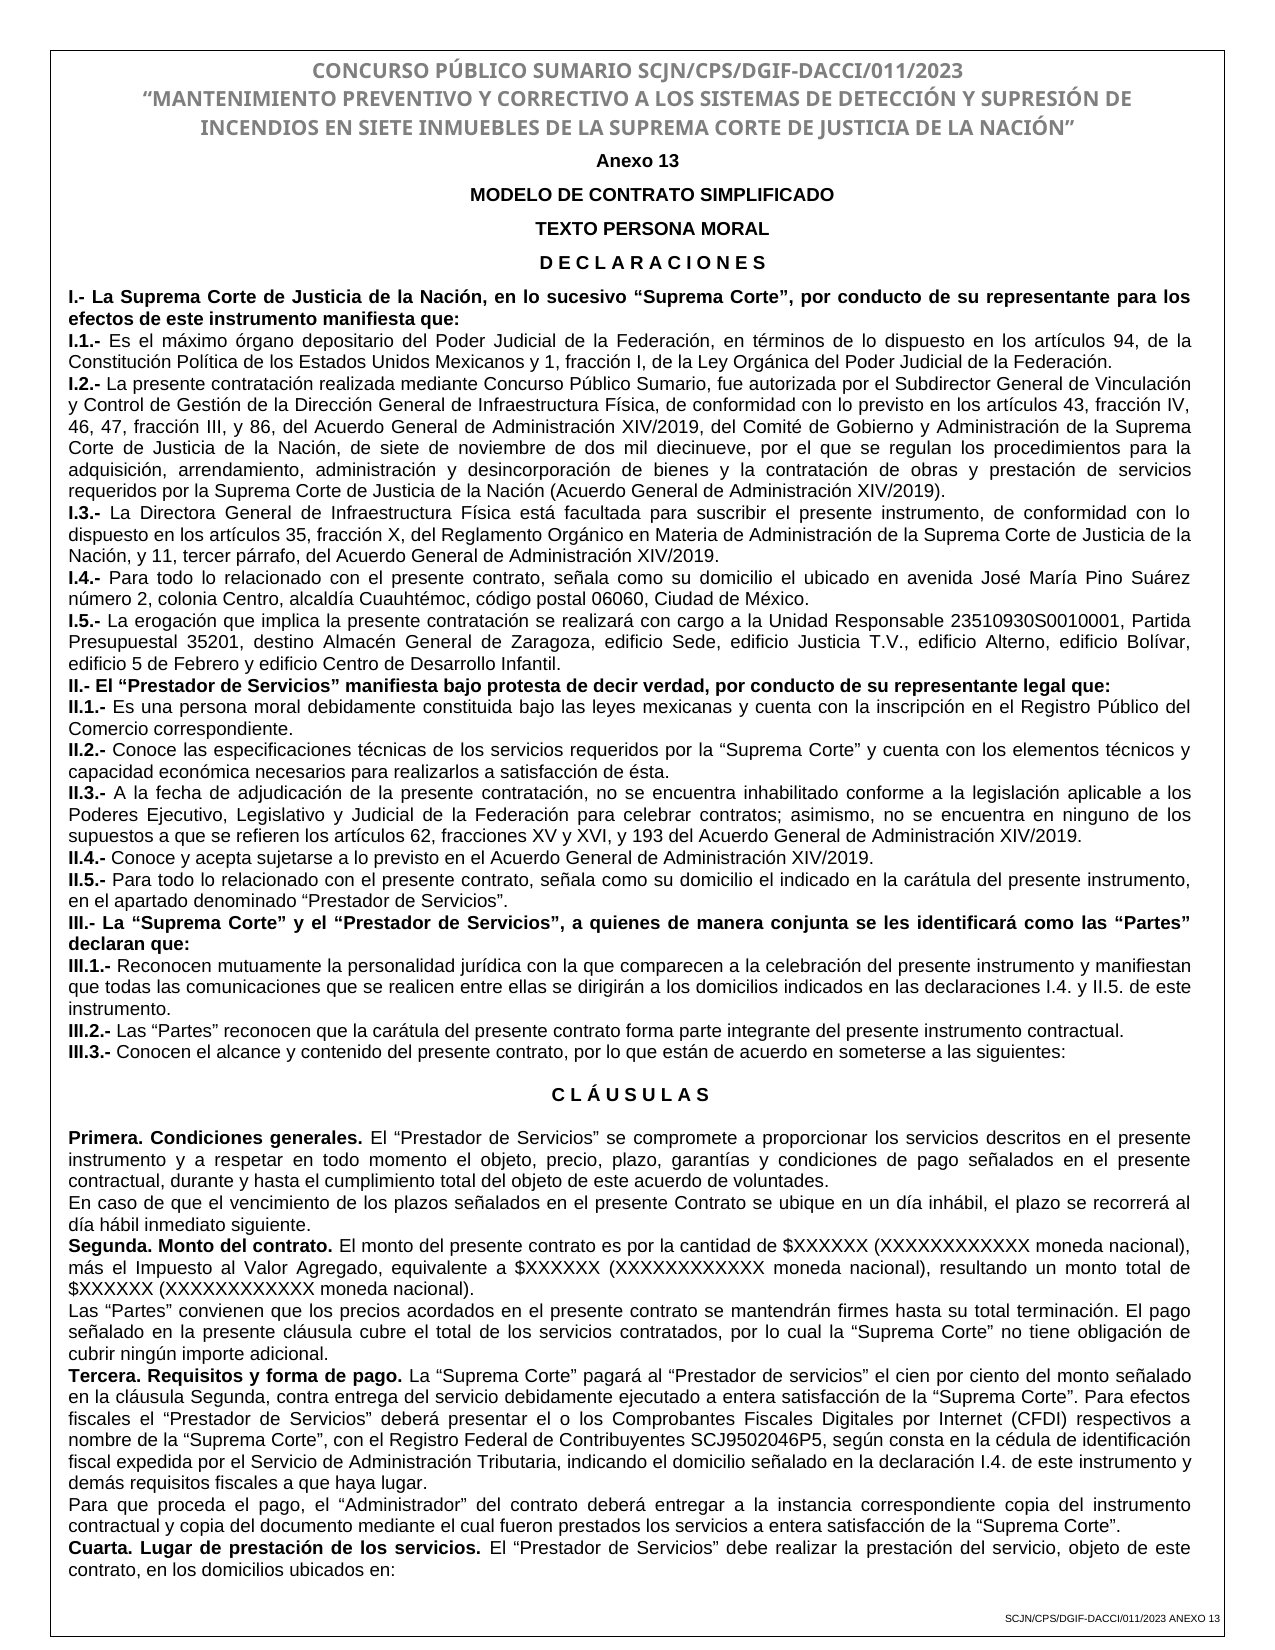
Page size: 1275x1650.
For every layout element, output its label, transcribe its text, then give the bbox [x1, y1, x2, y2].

list II.- El “Prestador de Servicios” manifiesta bajo protesta de decir verdad, por conducto de su representante legal que: [68, 674, 1192, 696]
list Segunda. Monto del contrato. El monto del presente contrato es por la cantidad de $XXXXXX (XXXXXXXXXXXX moneda nacional), más el Impuesto al Valor Agregado, equivalente a $XXXXXX (XXXXXXXXXXXX moneda nacional), resultando un monto total de $XXXXXX (XXXXXXXXXXXX moneda nacional). [68, 1235, 1192, 1300]
list Primera. Condiciones generales. El “Prestador de Servicios” se compromete a proporcionar los servicios descritos en el presente instrumento y a respetar en todo momento el objeto, precio, plazo, garantías y condiciones de pago señalados en el presente contractual, durante y hasta el cumplimiento total del objeto de este acuerdo de voluntades. [68, 1127, 1192, 1192]
list Cuarta. Lugar de prestación de los servicios. El “Prestador de Servicios” debe realizar la prestación del servicio, objeto de este contrato, en los domicilios ubicados en: [68, 1537, 1192, 1580]
list En caso de que el vencimiento de los plazos señalados en el presente Contrato se ubique en un día inhábil, el plazo se recorrerá al día hábil inmediato siguiente. [68, 1192, 1192, 1235]
list Tercera. Requisitos y forma de pago. La “Suprema Corte” pagará al “Prestador de servicios” el cien por ciento del monto señalado en la cláusula Segunda, contra entrega del servicio debidamente ejecutado a entera satisfacción de la “Suprema Corte”. Para efectos fiscales el “Prestador de Servicios” deberá presentar el o los Comprobantes Fiscales Digitales por Internet (CFDI) respectivos a nombre de la “Suprema Corte”, con el Registro Federal de Contribuyentes SCJ9502046P5, según consta en la cédula de identificación fiscal expedida por el Servicio de Administración Tributaria, indicando el domicilio señalado en la declaración I.4. de este instrumento y demás requisitos fiscales a que haya lugar. [68, 1364, 1192, 1494]
list D E C L A R A C I O N E S [112, 252, 1192, 274]
list I.5.- La erogación que implica la presente contratación se realizará con cargo a la Unidad Responsable 23510930S0010001, Partida Presupuestal 35201, destino Almacén General de Zaragoza, edificio Sede, edificio Justicia T.V., edificio Alterno, edificio Bolívar, edificio 5 de Febrero y edificio Centro de Desarrollo Infantil. [68, 610, 1192, 674]
list II.5.- Para todo lo relacionado con el presente contrato, señala como su domicilio el indicado en la carátula del presente instrumento, en el apartado denominado “Prestador de Servicios”. [68, 868, 1192, 912]
list Las “Partes” convienen que los precios acordados en el presente contrato se mantendrán firmes hasta su total terminación. El pago señalado en la presente cláusula cubre el total de los servicios contratados, por lo cual la “Suprema Corte” no tiene obligación de cubrir ningún importe adicional. [68, 1300, 1192, 1364]
list II.4.- Conoce y acepta sujetarse a lo previsto en el Acuerdo General de Administración XIV/2019. [68, 847, 1192, 868]
list III.3.- Conocen el alcance y contenido del presente contrato, por lo que están de acuerdo en someterse a las siguientes: [68, 1041, 1192, 1062]
list II.2.- Conoce las especificaciones técnicas de los servicios requeridos por la “Suprema Corte” y cuenta con los elementos técnicos y capacidad económica necesarios para realizarlos a satisfacción de ésta. [68, 739, 1192, 782]
list I.4.- Para todo lo relacionado con el presente contrato, señala como su domicilio el ubicado en avenida José María Pino Suárez número 2, colonia Centro, alcaldía Cuauhtémoc, código postal 06060, Ciudad de México. [68, 567, 1192, 610]
text Anexo 13 [112, 150, 1162, 172]
list III.2.- Las “Partes” reconocen que la carátula del presente contrato forma parte integrante del presente instrumento contractual. [68, 1019, 1192, 1041]
list I.- La Suprema Corte de Justicia de la Nación, en lo sucesivo “Suprema Corte”, por conducto de su representante para los efectos de este instrumento manifiesta que: [68, 286, 1192, 329]
list Para que proceda el pago, el “Administrador” del contrato deberá entregar a la instancia correspondiente copia del instrumento contractual y copia del documento mediante el cual fueron prestados los servicios a entera satisfacción de la “Suprema Corte”. [68, 1494, 1192, 1537]
list III.- La “Suprema Corte” y el “Prestador de Servicios”, a quienes de manera conjunta se les identificará como las “Partes” declaran que: [68, 912, 1192, 955]
list TEXTO PERSONA MORAL [112, 218, 1192, 240]
list I.3.- La Directora General de Infraestructura Física está facultada para suscribir el presente instrumento, de conformidad con lo dispuesto en los artículos 35, fracción X, del Reglamento Orgánico en Materia de Administración de la Suprema Corte de Justicia de la Nación, y 11, tercer párrafo, del Acuerdo General de Administración XIV/2019. [68, 502, 1192, 567]
list II.1.- Es una persona moral debidamente constituida bajo las leyes mexicanas y cuenta con la inscripción en el Registro Público del Comercio correspondiente. [68, 696, 1192, 739]
list I.1.- Es el máximo órgano depositario del Poder Judicial de la Federación, en términos de lo dispuesto en los artículos 94, de la Constitución Política de los Estados Unidos Mexicanos y 1, fracción I, de la Ley Orgánica del Poder Judicial de la Federación. [68, 329, 1192, 372]
list III.1.- Reconocen mutuamente la personalidad jurídica con la que comparecen a la celebración del presente instrumento y manifiestan que todas las comunicaciones que se realicen entre ellas se dirigirán a los domicilios indicados en las declaraciones I.4. y II.5. de este instrumento. [68, 955, 1192, 1019]
list C L Á U S U L A S [68, 1084, 1192, 1106]
list II.3.- A la fecha de adjudicación de la presente contratación, no se encuentra inhabilitado conforme a la legislación aplicable a los Poderes Ejecutivo, Legislativo y Judicial de la Federación para celebrar contratos; asimismo, no se encuentra en ninguno de los supuestos a que se refieren los artículos 62, fracciones XV y XVI, y 193 del Acuerdo General de Administración XIV/2019. [68, 782, 1192, 847]
list I.2.- La presente contratación realizada mediante Concurso Público Sumario, fue autorizada por el Subdirector General de Vinculación y Control de Gestión de la Dirección General de Infraestructura Física, de conformidad con lo previsto en los artículos 43, fracción IV, 46, 47, fracción III, y 86, del Acuerdo General de Administración XIV/2019, del Comité de Gobierno y Administración de la Suprema Corte de Justicia de la Nación, de siete de noviembre de dos mil diecinueve, por el que se regulan los procedimientos para la adquisición, arrendamiento, administración y desincorporación de bienes y la contratación de obras y prestación de servicios requeridos por la Suprema Corte de Justicia de la Nación (Acuerdo General de Administración XIV/2019). [68, 372, 1192, 502]
list MODELO DE CONTRATO SIMPLIFICADO [112, 184, 1192, 206]
